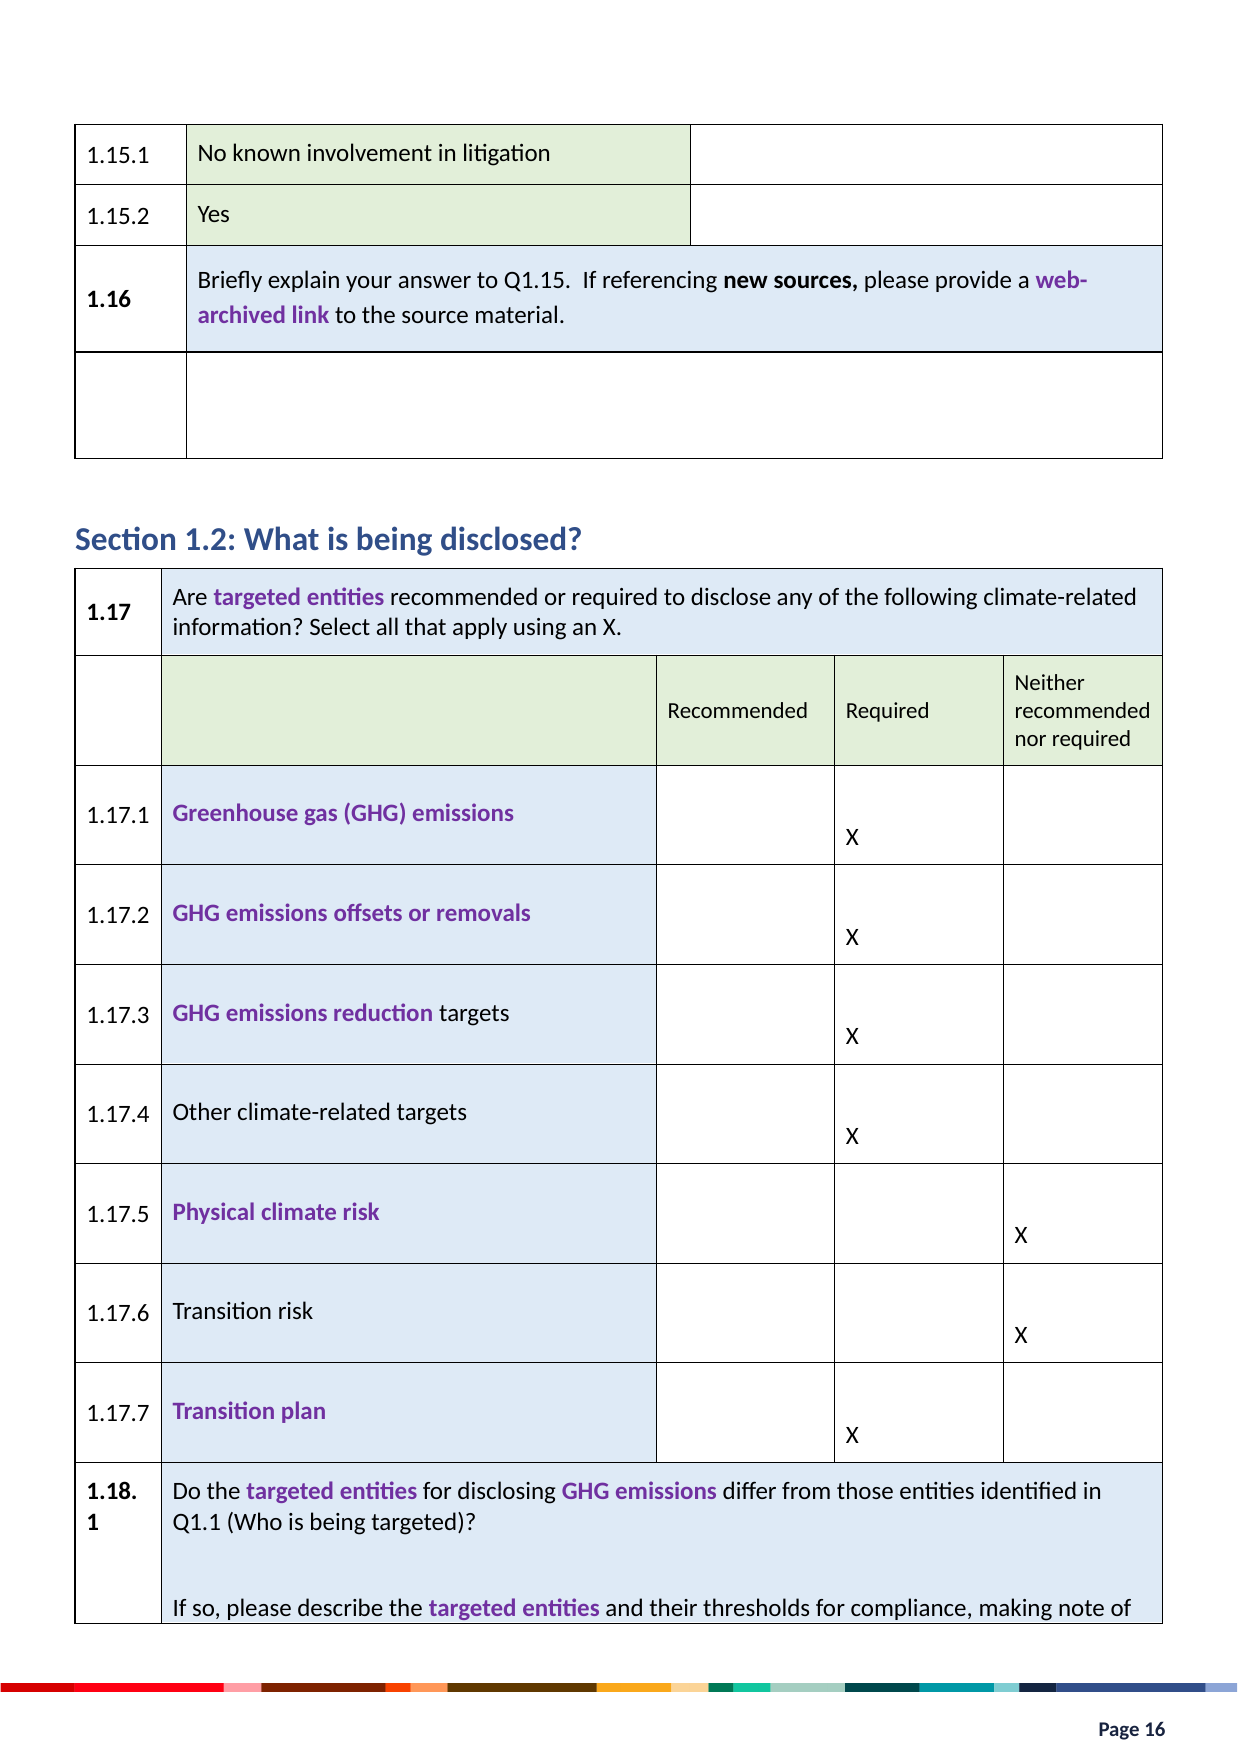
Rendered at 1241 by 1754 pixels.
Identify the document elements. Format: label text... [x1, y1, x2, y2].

table_cell [187, 353, 1162, 458]
table_cell [657, 1264, 834, 1362]
table_cell 1.17.1 [76, 766, 161, 864]
table_cell Physical climate risk [162, 1164, 656, 1263]
table_cell [835, 1164, 1003, 1263]
table_header 1.17 [76, 569, 161, 654]
table_cell 1.16 [76, 246, 186, 351]
table_cell Greenhouse gas (GHG) emissions [162, 766, 656, 864]
table_cell X [1004, 1164, 1162, 1263]
table_cell Yes [187, 185, 690, 245]
table_cell Recommended [657, 656, 834, 765]
table_cell X [835, 1065, 1003, 1163]
table_cell [162, 656, 656, 765]
table_cell [76, 353, 186, 458]
table_cell [657, 1065, 834, 1163]
table_cell [1004, 1065, 1162, 1163]
table_cell Other climate-related targets [162, 1065, 656, 1163]
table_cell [162, 1463, 1162, 1622]
table_cell Required [835, 656, 1003, 765]
table_cell X [835, 766, 1003, 864]
subtitle Section 1.2: What is being disclosed? [75, 518, 1165, 559]
table_cell X [835, 865, 1003, 964]
table_cell [76, 656, 161, 765]
table_cell GHG emissions reduction targets [162, 965, 656, 1063]
table_cell 1.18.1 [76, 1463, 161, 1622]
table_cell 1.17.7 [76, 1363, 161, 1462]
table_cell [691, 125, 1162, 184]
table_cell [691, 185, 1162, 245]
table_cell [657, 766, 834, 864]
table_cell 1.17.3 [76, 965, 161, 1063]
table_cell 1.15.2 [76, 185, 186, 245]
table_cell X [835, 1363, 1003, 1462]
table_cell Briefly explain your answer to Q1.15. If referencing new sources, please provide a web-archived link to the source material. [187, 246, 1162, 351]
table_cell [1004, 965, 1162, 1063]
table_cell [657, 1363, 834, 1462]
table_cell [1004, 766, 1162, 864]
table_cell [835, 1264, 1003, 1362]
table_cell X [835, 965, 1003, 1063]
table_cell X [1004, 1264, 1162, 1362]
table_cell 1.17.4 [76, 1065, 161, 1163]
picture [0, 1683, 1236, 1692]
table_cell 1.17.5 [76, 1164, 161, 1263]
table_cell [1004, 1363, 1162, 1462]
table_cell Neither recommended nor required [1004, 656, 1162, 765]
table_cell Transition plan [162, 1363, 656, 1462]
table_header Are targeted entities recommended or required to disclose any of the following climate-related information? Select all that apply using an X. [162, 569, 1162, 654]
table_cell 1.15.1 [76, 125, 186, 184]
table_cell No known involvement in litigation [187, 125, 690, 184]
table_cell [657, 1164, 834, 1263]
table_cell [1004, 865, 1162, 964]
table_cell [657, 865, 834, 964]
table_cell 1.17.6 [76, 1264, 161, 1362]
table_cell [657, 965, 834, 1063]
table_cell GHG emissions offsets or removals [162, 865, 656, 964]
table_cell Transition risk [162, 1264, 656, 1362]
table_cell 1.17.2 [76, 865, 161, 964]
